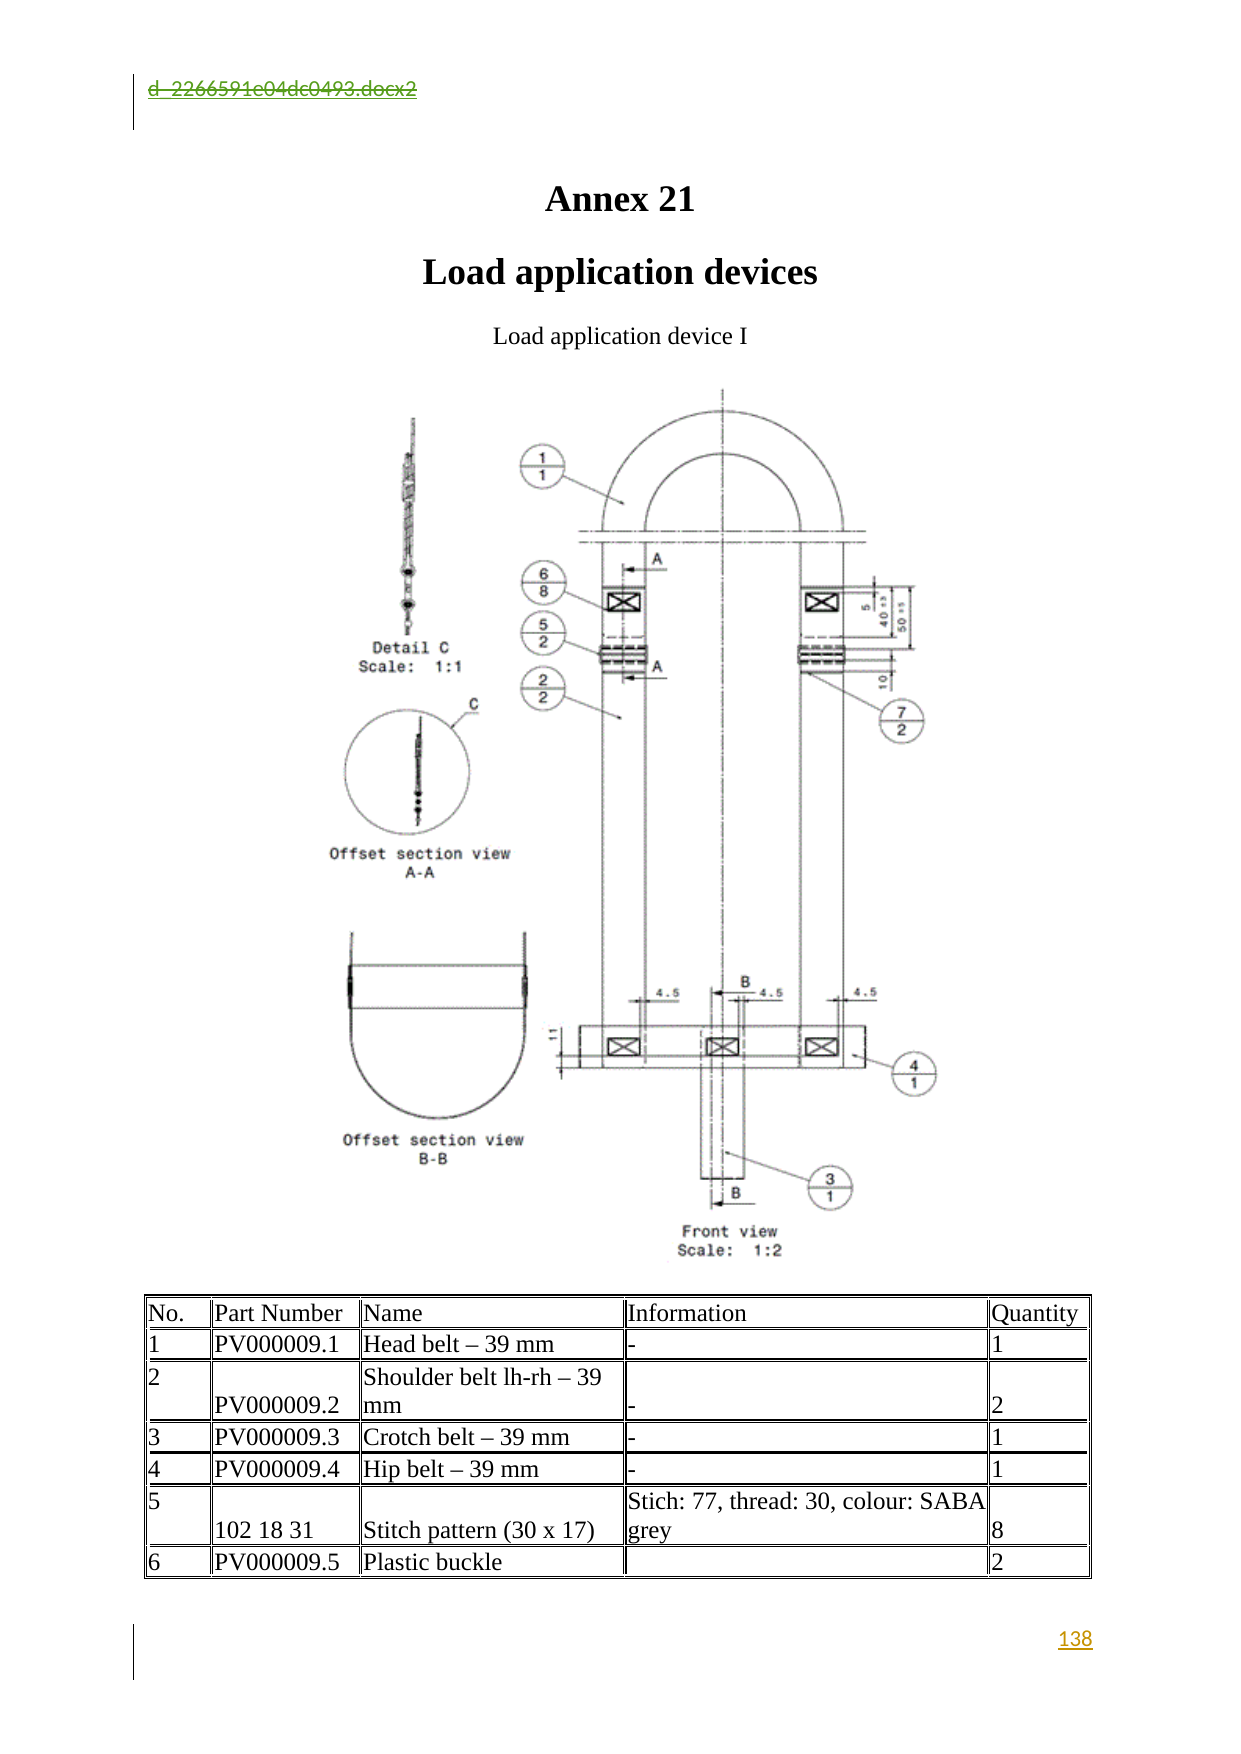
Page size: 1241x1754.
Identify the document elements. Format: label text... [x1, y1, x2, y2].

table_cell - [627, 1362, 987, 1419]
table_cell 1 [147, 1326, 210, 1358]
table_header Information [625, 1298, 989, 1326]
table_cell Hip belt – 39 mm [362, 1454, 623, 1483]
table_cell [625, 1547, 989, 1576]
table_cell 2 [990, 1358, 1089, 1419]
table_cell 1 [990, 1419, 1089, 1451]
table_cell PV000009.5 [212, 1547, 361, 1576]
table_cell - [627, 1454, 987, 1483]
text Annex 21 [148, 177, 1092, 220]
table_header Name [361, 1296, 625, 1326]
table_cell 102 18 31 [213, 1487, 359, 1544]
table_cell 4 [147, 1451, 210, 1483]
picture [298, 379, 943, 1266]
table_header Quantity [989, 1298, 1089, 1326]
table_cell 2 [147, 1358, 210, 1419]
table_cell Head belt – 39 mm [362, 1330, 623, 1358]
table_cell 1 [990, 1451, 1089, 1483]
table_cell PV000009.2 [213, 1362, 359, 1419]
table_cell 8 [990, 1483, 1089, 1544]
table_cell 5 [147, 1483, 210, 1544]
table_cell PV000009.4 [213, 1454, 359, 1483]
text Load application devices [148, 249, 1092, 292]
table_cell - [627, 1423, 987, 1451]
table_cell Stitch pattern (30 x 17) [362, 1487, 623, 1544]
text Load application device I [148, 321, 1092, 350]
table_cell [627, 1487, 987, 1544]
table_cell 3 [147, 1419, 210, 1451]
table_cell - [627, 1330, 987, 1358]
table_cell Plastic buckle [361, 1544, 625, 1576]
table_cell PV000009.1 [213, 1330, 359, 1358]
table_cell Shoulder belt lh-rh – 39 mm [362, 1362, 623, 1419]
table_header No. [147, 1298, 212, 1326]
table_cell PV000009.3 [213, 1423, 359, 1451]
table_cell 6 [145, 1544, 212, 1576]
table_cell 1 [990, 1326, 1089, 1358]
table_cell 2 [989, 1544, 1090, 1576]
table_header Part Number [212, 1298, 361, 1326]
table_cell Crotch belt – 39 mm [362, 1423, 623, 1451]
